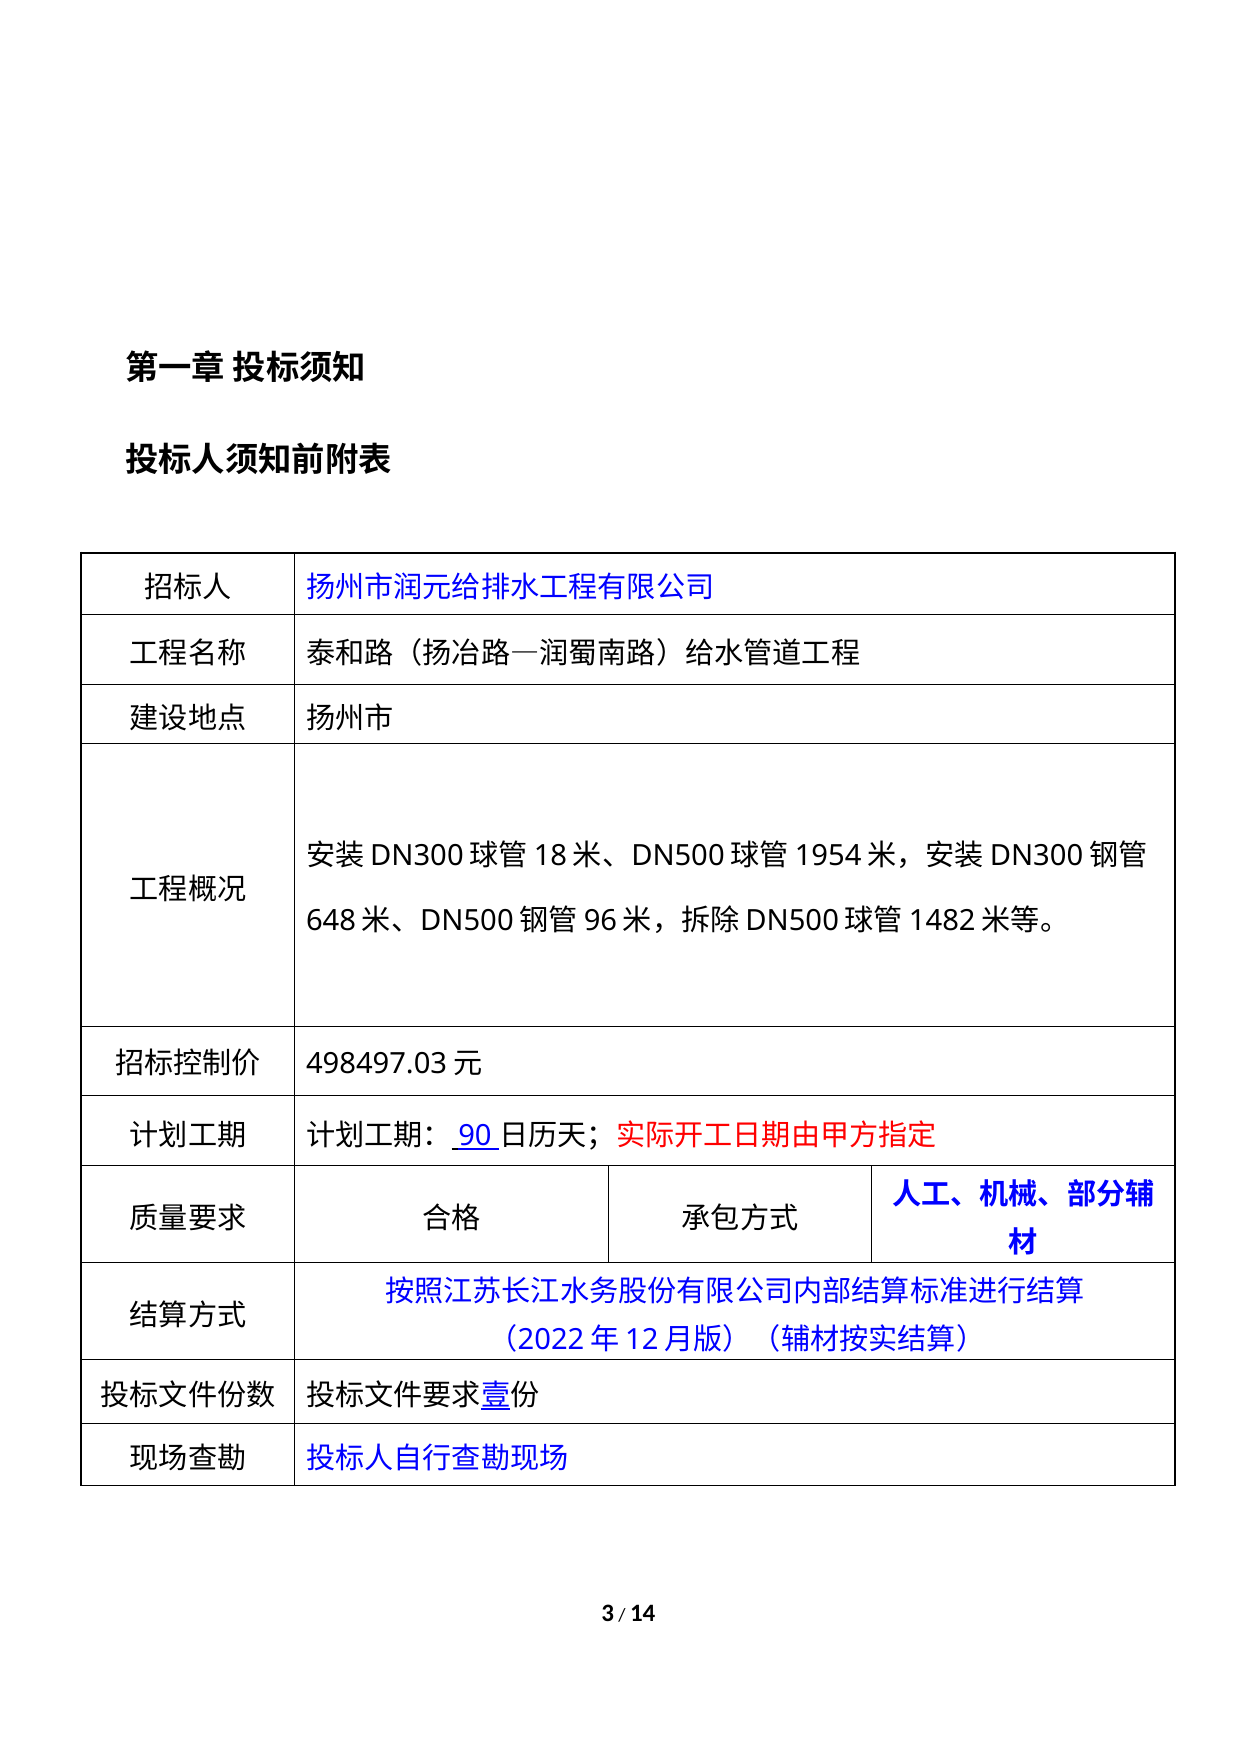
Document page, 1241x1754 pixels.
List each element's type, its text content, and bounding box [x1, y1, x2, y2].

table_cell 招标控制价 [82, 1027, 294, 1095]
table_cell 投标文件要求壹份 [295, 1360, 1174, 1423]
table_cell 投标人自行查勘现场 [295, 1424, 1174, 1485]
table_cell 498497.03元 [295, 1027, 1174, 1095]
table_cell 安装DN300球管18米、DN500球管1954米，安装DN300钢管648米、DN500钢管96米，拆除DN500球管1482米等。 [295, 744, 1174, 1026]
table_cell 扬州市 [295, 685, 1174, 743]
table_cell 按照江苏长江水务股份有限公司内部结算标准进行结算 （2022年12月版）（辅材按实结算） [295, 1263, 1174, 1359]
table_cell 质量要求 [82, 1166, 294, 1262]
table_cell 合格 [295, 1166, 608, 1262]
table_cell 泰和路（扬冶路—润蜀南路）给水管道工程 [295, 615, 1174, 683]
table_cell 结算方式 [82, 1263, 294, 1359]
table_cell 人工、机械、部分辅材 [872, 1166, 1174, 1262]
table_cell 工程概况 [82, 744, 294, 1026]
table_cell 计划工期 [82, 1096, 294, 1165]
table_cell 投标文件份数 [82, 1360, 294, 1423]
table_cell 工程名称 [82, 615, 294, 683]
table_cell 现场查勘 [82, 1424, 294, 1485]
table_cell 计划工期： 90 日历天；实际开工日期由甲方指定 [295, 1096, 1174, 1165]
title 第一章 投标须知 [125, 333, 1131, 398]
table_cell 承包方式 [609, 1166, 871, 1262]
table_cell 建设地点 [82, 685, 294, 743]
table_header 扬州市润元给排水工程有限公司 [295, 554, 1174, 613]
table_header 招标人 [82, 554, 294, 613]
subtitle 投标人须知前附表 [125, 425, 1131, 490]
